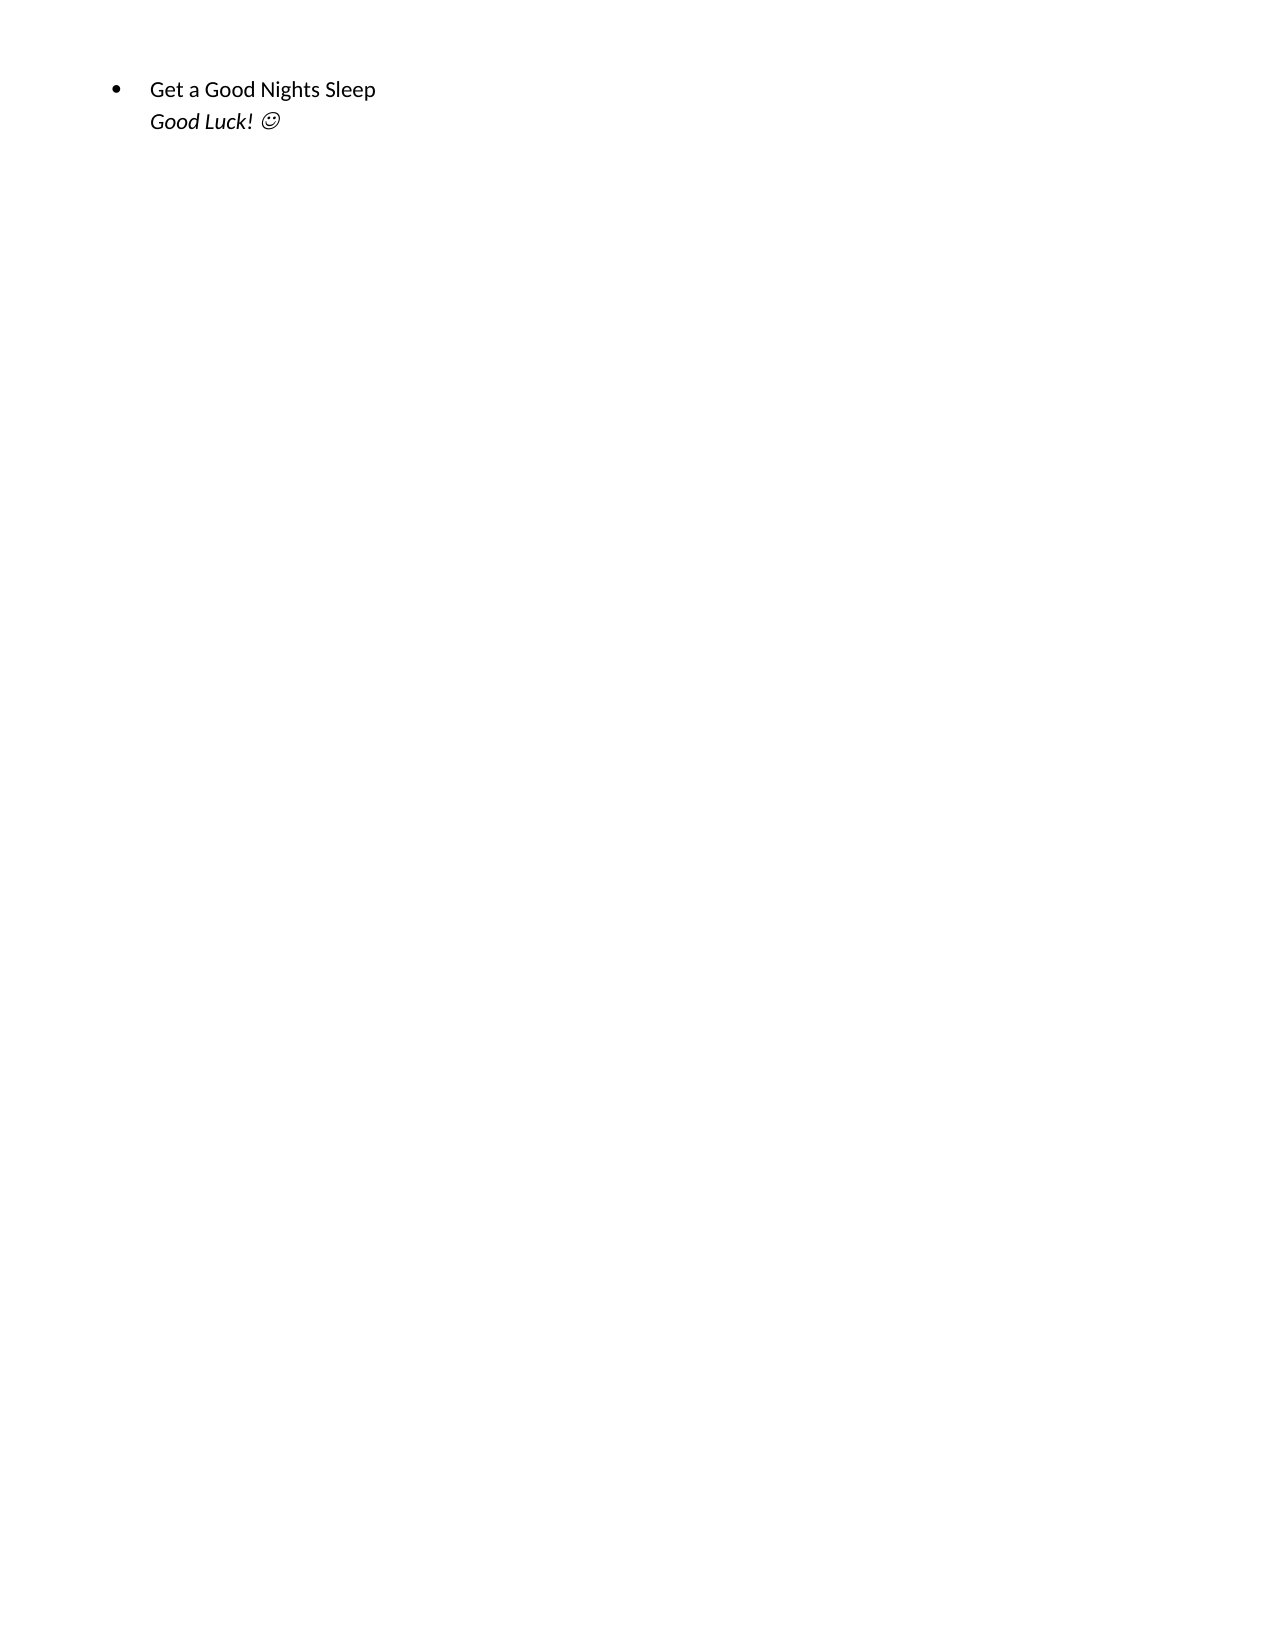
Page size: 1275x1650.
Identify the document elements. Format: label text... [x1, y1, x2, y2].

list Get a Good Nights Sleep [112, 75, 1200, 103]
list Good Luck! [150, 107, 1200, 135]
